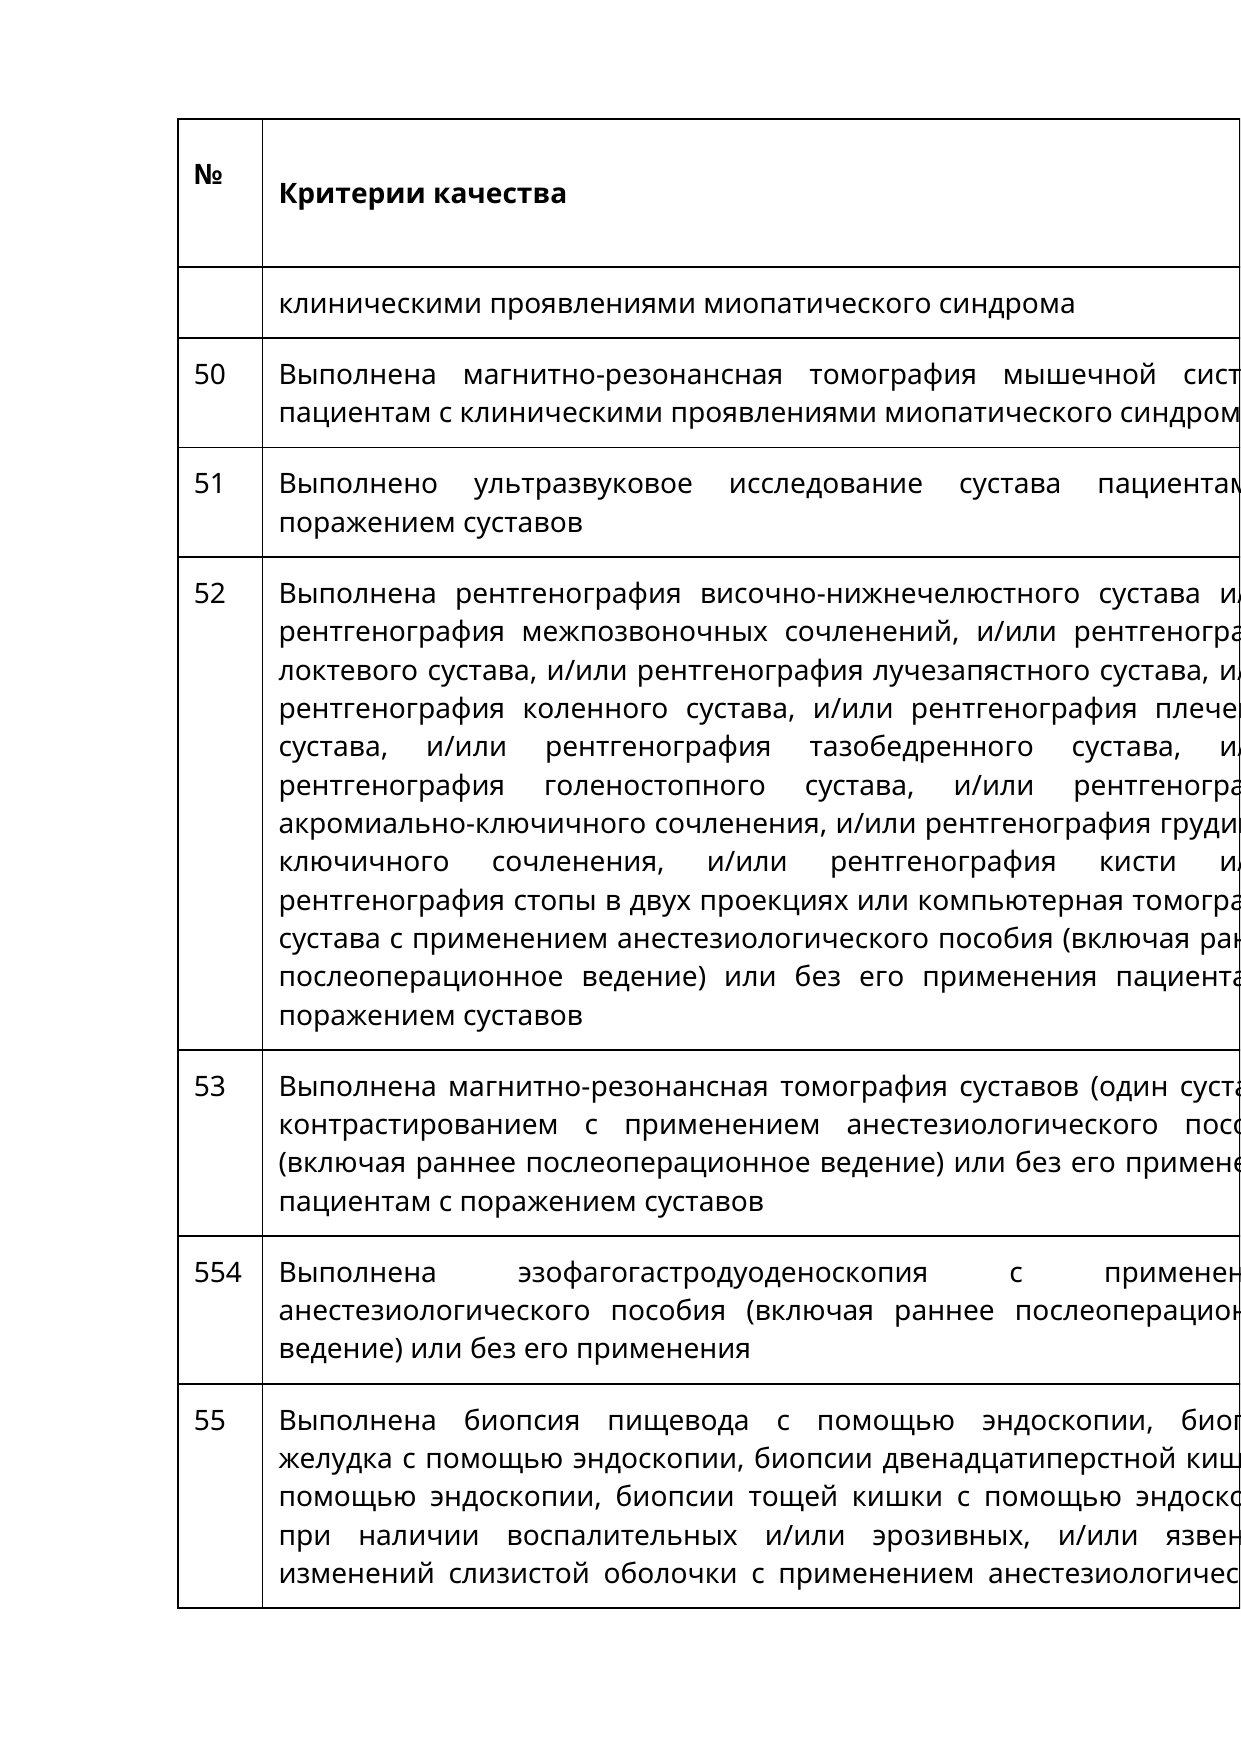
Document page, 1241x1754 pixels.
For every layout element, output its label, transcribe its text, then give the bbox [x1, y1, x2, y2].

table_cell Выполнена магнитно-резонансная томография суставов (один сустав) с контрастированием с применением анестезиологического пособия (включая раннее послеоперационное ведение) или без его применения пациентам с поражением суставов [263, 1051, 1239, 1235]
table_cell 53 [179, 1051, 262, 1235]
table_cell Выполнена эзофагогастродуоденоскопия с применением анестезиологического пособия (включая раннее послеоперационное ведение) или без его применения [263, 1237, 1239, 1383]
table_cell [263, 1385, 1239, 1607]
table_cell Выполнена рентгенография височно-нижнечелюстного сустава и/или рентгенография межпозвоночных сочленений, и/или рентгенография локтевого сустава, и/или рентгенография лучезапястного сустава, и/или рентгенография коленного сустава, и/или рентгенография плечевого сустава, и/или рентгенография тазобедренного сустава, и/или рентгенография голеностопного сустава, и/или рентгенография акромиально-ключичного сочленения, и/или рентгенография грудинно-ключичного сочленения, и/или рентгенография кисти и/или рентгенография стопы в двух проекциях или компьютерная томография сустава с применением анестезиологического пособия (включая раннее послеоперационное ведение) или без его применения пациентам с поражением суставов [263, 558, 1239, 1049]
table_cell 51 [179, 448, 262, 556]
table_cell 55 [179, 1385, 262, 1607]
table_cell 52 [179, 558, 262, 1049]
table_cell Выполнена магнитно-резонансная томография мышечной системы пациентам с клиническими проявлениями миопатического синдрома [263, 339, 1239, 447]
table_cell Выполнено ультразвуковое исследование сустава пациентам с поражением суставов [263, 448, 1239, 556]
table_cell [263, 268, 1239, 337]
table_cell 554 [179, 1237, 262, 1383]
table_header № [179, 120, 262, 266]
table_cell 49 [179, 268, 262, 337]
table_cell 50 [179, 339, 262, 447]
table_header Критерии качества [263, 120, 1239, 266]
